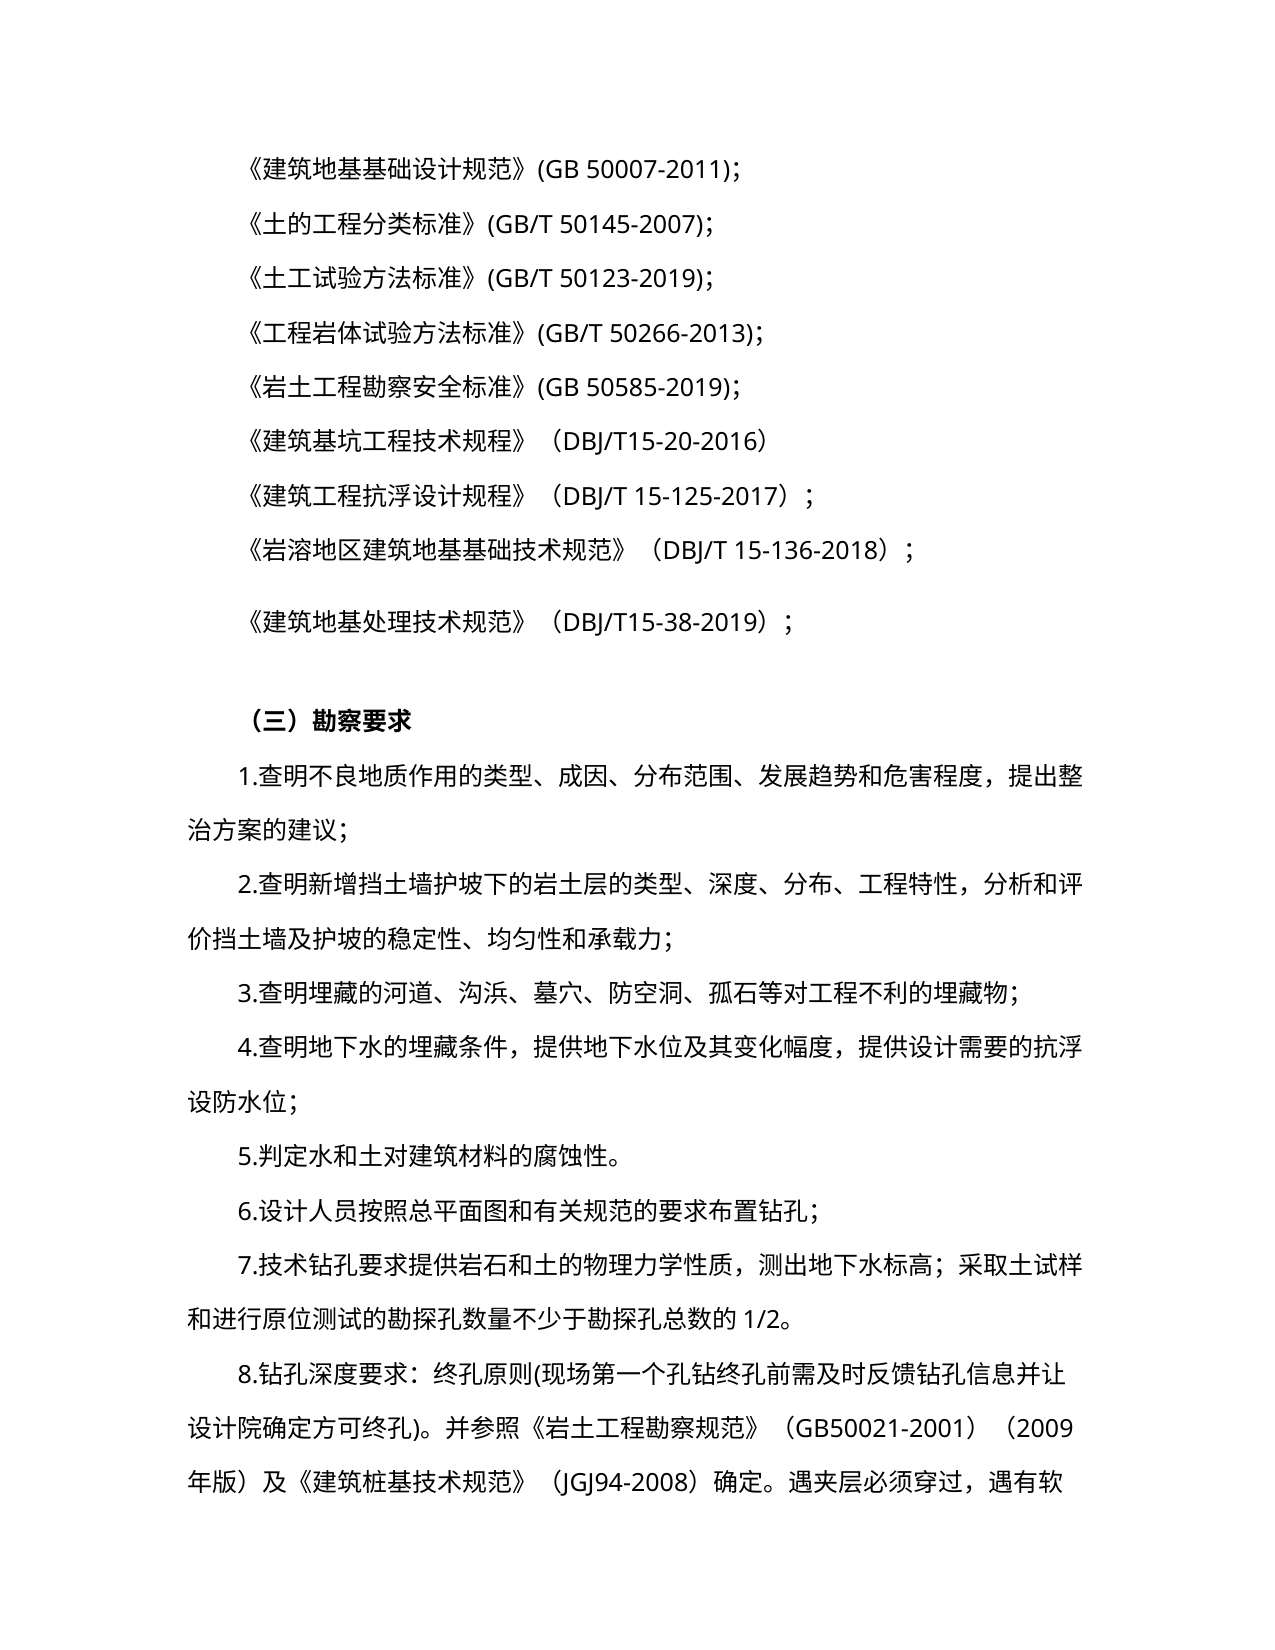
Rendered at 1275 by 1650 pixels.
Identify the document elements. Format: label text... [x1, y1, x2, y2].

text 6.设计人员按照总平面图和有关规范的要求布置钻孔； [187, 1191, 1087, 1227]
text 《工程岩体试验方法标准》(GB/T 50266-2013)； [187, 313, 1087, 349]
text 《建筑工程抗浮设计规程》（DBJ/T 15-125-2017）； [187, 476, 1087, 512]
text 《建筑地基基础设计规范》(GB 50007-2011)； [187, 150, 1087, 186]
text 5.判定水和土对建筑材料的腐蚀性。 [187, 1137, 1087, 1173]
text 1.查明不良地质作用的类型、成因、分布范围、发展趋势和危害程度，提出整治方案的建议； [187, 756, 1087, 847]
text 《岩土工程勘察安全标准》(GB 50585-2019)； [187, 367, 1087, 404]
text （三）勘察要求 [187, 702, 1087, 738]
text 3.查明埋藏的河道、沟浜、墓穴、防空洞、孤石等对工程不利的埋藏物； [187, 973, 1087, 1010]
text 《岩溶地区建筑地基基础技术规范》（DBJ/T 15-136-2018）； [187, 531, 1087, 567]
text 2.查明新增挡土墙护坡下的岩土层的类型、深度、分布、工程特性，分析和评价挡土墙及护坡的稳定性、均匀性和承载力； [187, 865, 1087, 955]
text 《土的工程分类标准》(GB/T 50145-2007)； [187, 204, 1087, 241]
text 《土工试验方法标准》(GB/T 50123-2019)； [187, 259, 1087, 295]
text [187, 1354, 1087, 1499]
text 《建筑地基处理技术规范》（DBJ/T15-38-2019）； [187, 585, 1087, 643]
text 4.查明地下水的埋藏条件，提供地下水位及其变化幅度，提供设计需要的抗浮设防水位； [187, 1028, 1087, 1118]
text 7.技术钻孔要求提供岩石和土的物理力学性质，测出地下水标高；采取土试样和进行原位测试的勘探孔数量不少于勘探孔总数的1/2。 [187, 1245, 1087, 1336]
text 《建筑基坑工程技术规程》（DBJ/T15-20-2016） [187, 422, 1087, 458]
